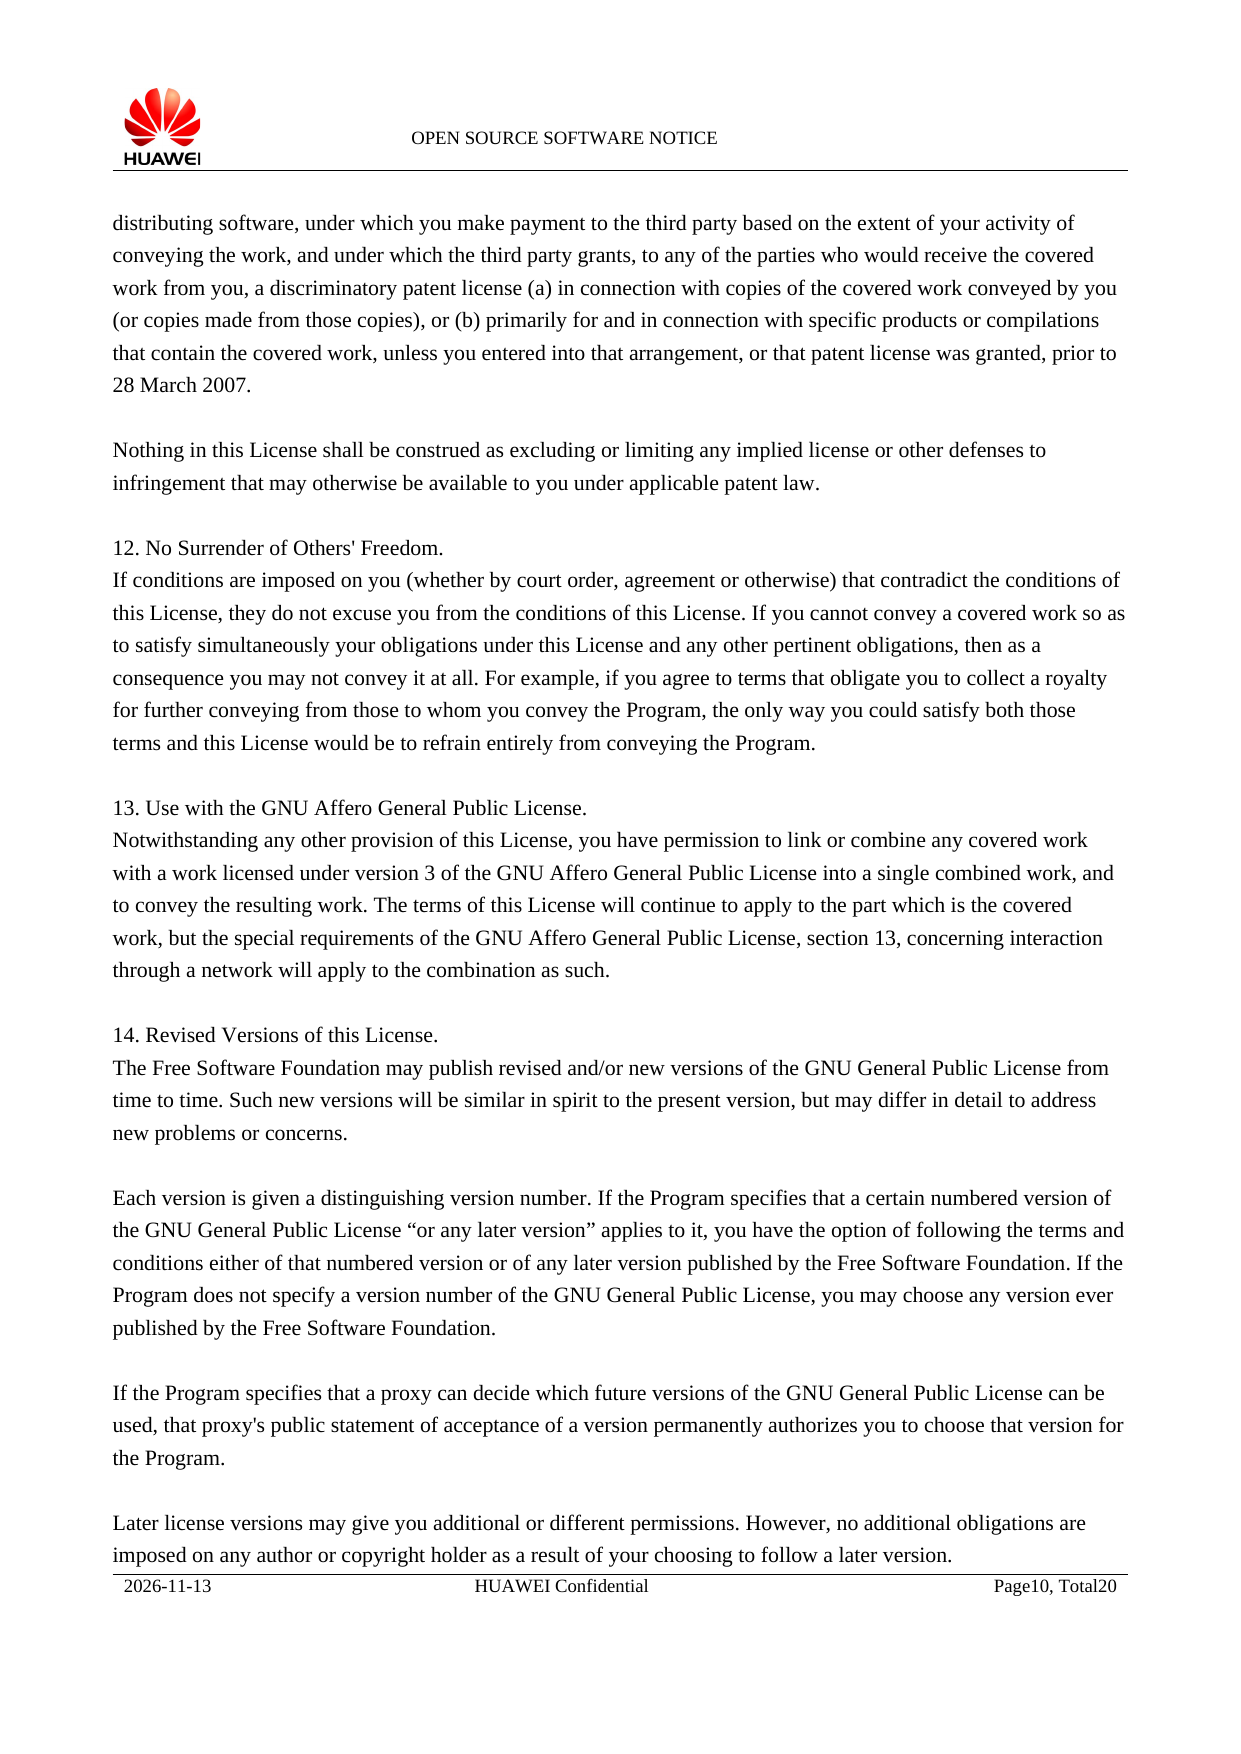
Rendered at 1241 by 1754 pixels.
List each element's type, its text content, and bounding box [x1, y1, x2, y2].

picture [124, 88, 201, 165]
